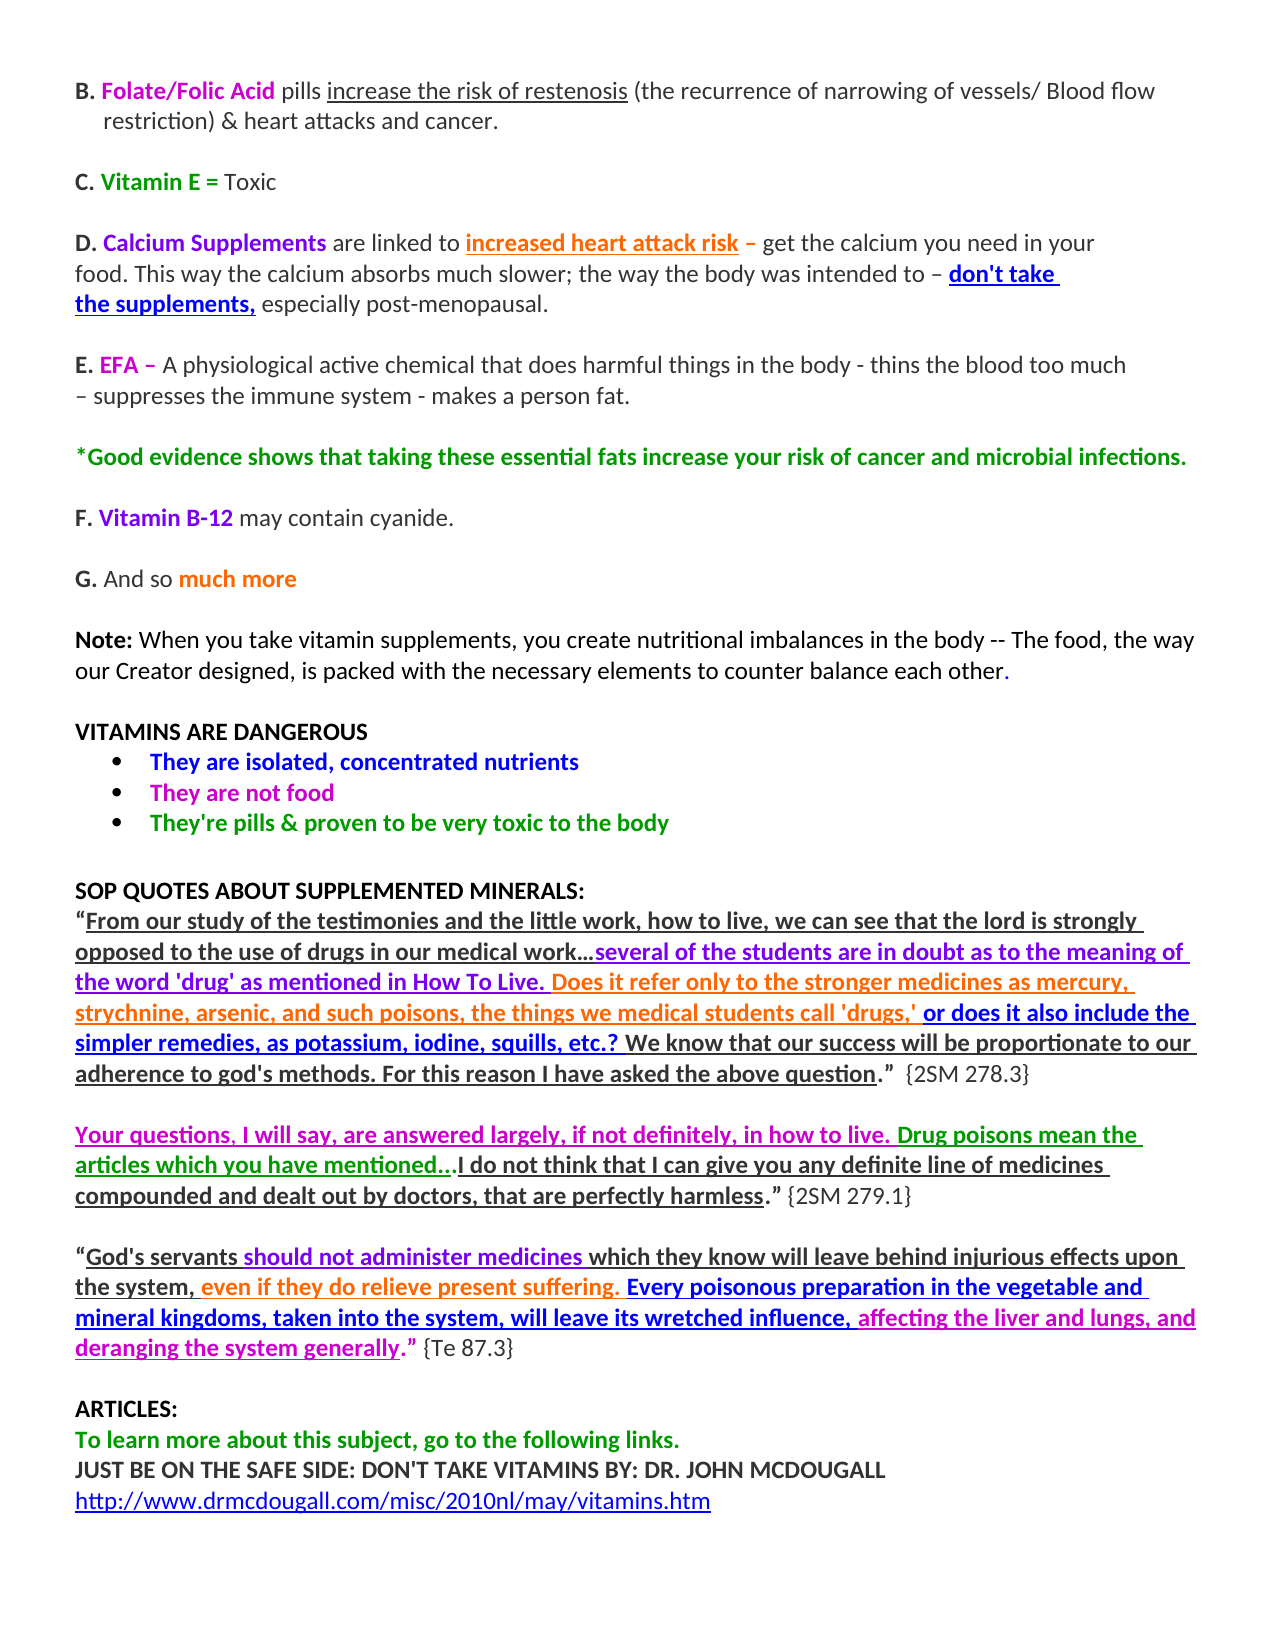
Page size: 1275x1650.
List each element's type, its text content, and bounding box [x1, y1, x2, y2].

text JUST BE ON THE SAFE SIDE: DON'T TAKE VITAMINS BY: DR. JOHN MCDOUGALL [75, 1455, 1200, 1485]
text VITAMINS ARE DANGEROUS [75, 716, 1200, 746]
text To learn more about this subject, go to the following links. [75, 1424, 1200, 1455]
text “God's servants should not administer medicines which they know will leave behind injurious effects upon the system, even if they do relieve present suffering. Every poisonous preparation in the vegetable and mineral kingdoms, taken into the system, will leave its wretched influence, affecting the liver and lungs, and deranging the system generally.” {Te 87.3} [75, 1241, 1200, 1363]
text restriction) & heart attacks and cancer. [75, 106, 1200, 136]
text Your questions, I will say, are answered largely, if not definitely, in how to live. Drug poisons mean the articles which you have mentioned...I do not think that I can give you any definite line of medicines compounded and dealt out by doctors, that are perfectly harmless.” {2SM 279.1} [75, 1119, 1200, 1211]
text F. Vitamin B-12 may contain cyanide. [75, 502, 1200, 533]
text Note: When you take vitamin supplements, you create nutritional imbalances in the body -- The food, the way our Creator designed, is packed with the necessary elements to counter balance each other. [75, 624, 1200, 685]
text *Good evidence shows that taking these essential fats increase your risk of cancer and microbial infections. [75, 441, 1200, 472]
list They are isolated, concentrated nutrients [112, 746, 1200, 777]
text “From our study of the testimonies and the little work, how to live, we can see that the lord is strongly opposed to the use of drugs in our medical work…several of the students are in doubt as to the meaning of the word 'drug' as mentioned in How To Live. Does it refer only to the stronger medicines as mercury, strychnine, arsenic, and such poisons, the things we medical students call 'drugs,' or does it also include the simpler remedies, as potassium, iodine, squills, etc.? We know that our success will be proportionate to our adherence to god's methods. For this reason I have asked the above question.” {2SM 278.3} [75, 905, 1200, 1088]
list They're pills & proven to be very toxic to the body [112, 807, 1200, 838]
text B. Folate/Folic Acid pills increase the risk of restenosis (the recurrence of narrowing of vessels/ Blood flow [75, 75, 1200, 106]
text E. EFA – A physiological active chemical that does harmful things in the body - thins the blood too much – suppresses the immune system - makes a person fat. [75, 350, 1200, 411]
text ARTICLES: [75, 1394, 1200, 1424]
list They are not food [112, 777, 1200, 807]
text G. And so much more [75, 563, 1200, 594]
text http://www.drmcdougall.com/misc/2010nl/may/vitamins.htm [75, 1485, 1200, 1516]
text C. Vitamin E = Toxic [75, 167, 1200, 197]
text D. Calcium Supplements are linked to increased heart attack risk – get the calcium you need in your food. This way the calcium absorbs much slower; the way the body was intended to – don't take the supplements, especially post-menopausal. [75, 228, 1200, 319]
text SOP QUOTES ABOUT SUPPLEMENTED MINERALS: [75, 875, 1200, 905]
